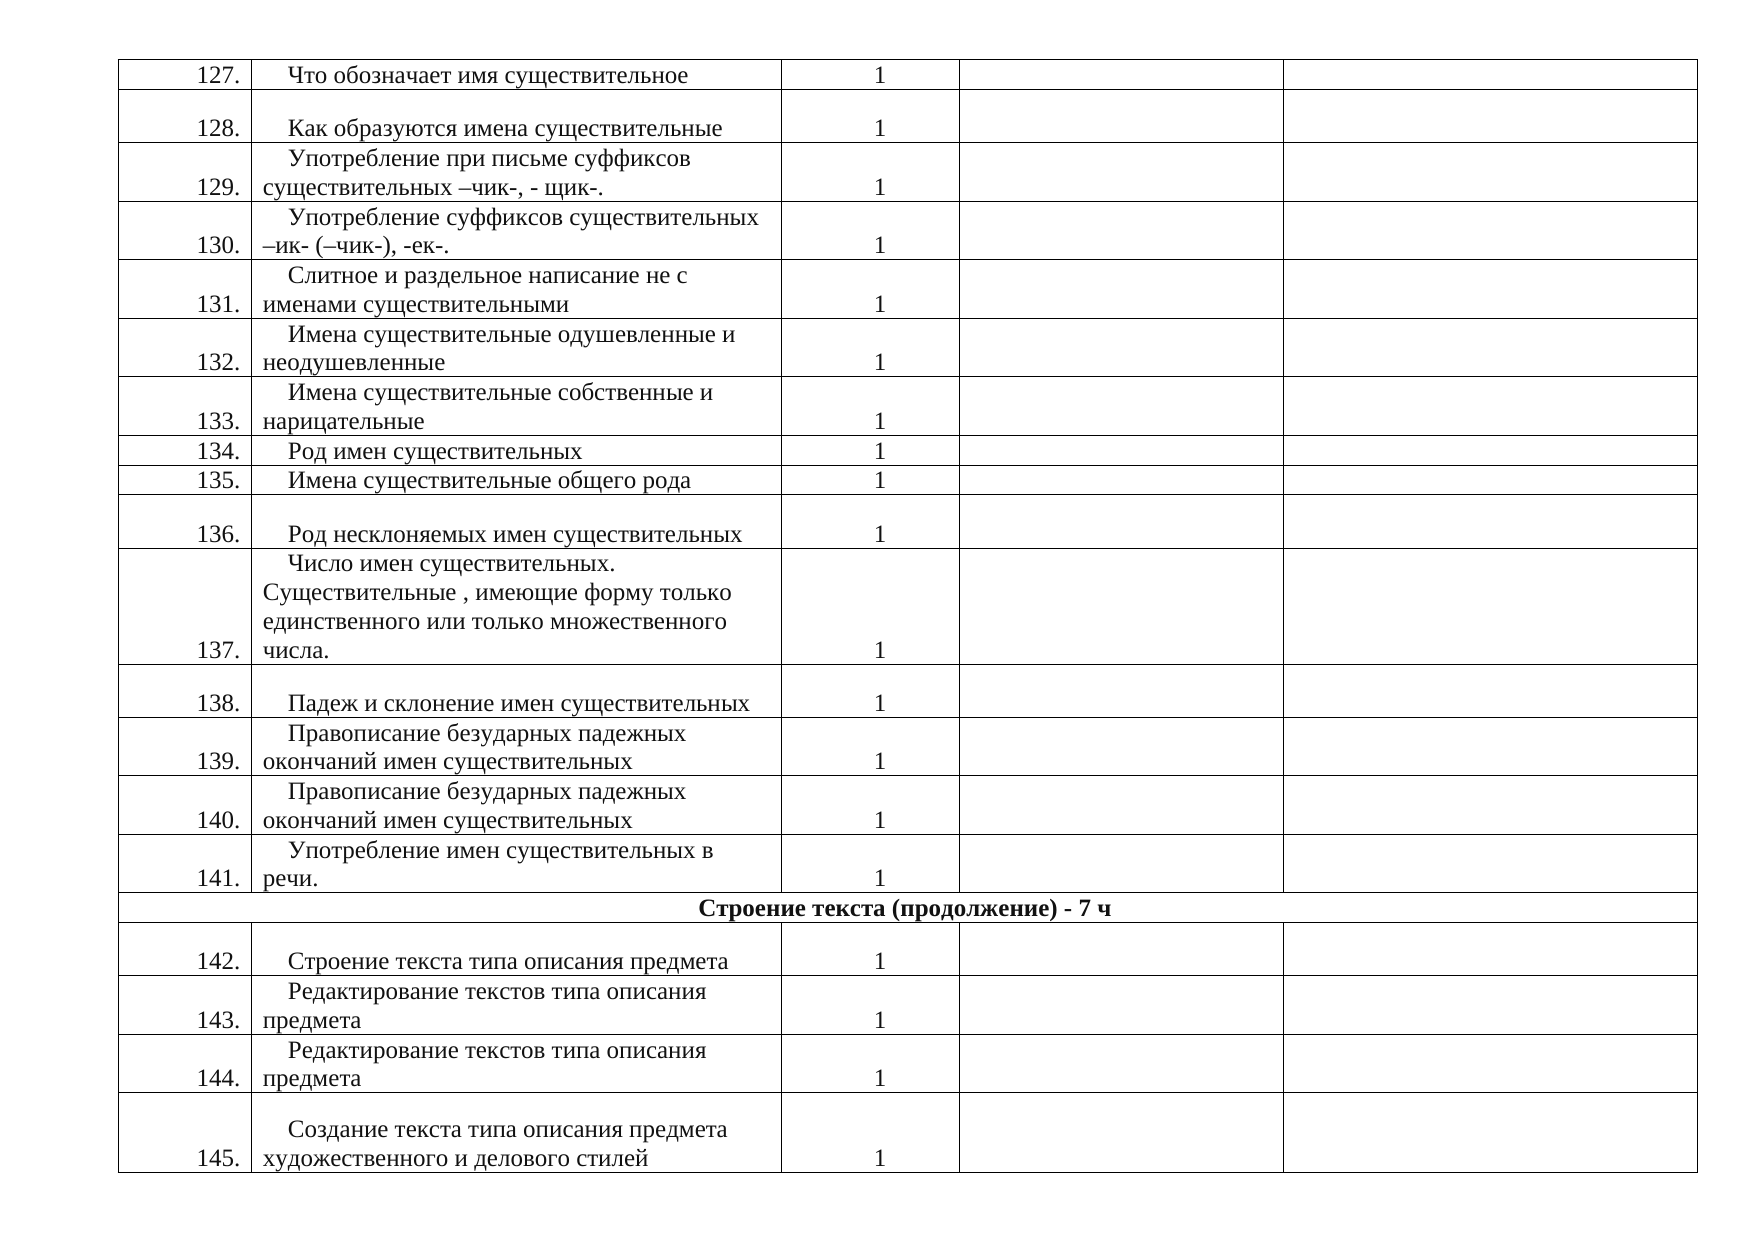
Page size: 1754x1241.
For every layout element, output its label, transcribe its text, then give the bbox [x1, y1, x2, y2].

table_cell [960, 976, 1283, 1034]
table_cell 140. [119, 776, 251, 834]
table_cell Правописание безударных падежных окончаний имен существительных [252, 776, 781, 834]
table_cell [1284, 60, 1697, 89]
table_cell Употребление имен существительных в речи. [252, 835, 781, 892]
table_cell Слитное и раздельное написание не с именами существительными [252, 260, 781, 318]
table_cell [1284, 377, 1697, 435]
table_cell Строение текста типа описания предмета [252, 923, 781, 975]
table_cell [960, 1035, 1283, 1092]
table_cell Имена существительные собственные и нарицательные [252, 377, 781, 435]
table_cell 139. [119, 718, 251, 775]
table_cell [1284, 718, 1697, 775]
table_cell 136. [119, 495, 251, 547]
table_cell [960, 835, 1283, 892]
table_cell 128. [119, 90, 251, 142]
table_cell 1 [782, 377, 959, 435]
table_cell 135. [119, 466, 251, 494]
table_cell Употребление при письме суффиксов существительных –чик-, - щик-. [252, 143, 781, 201]
table_cell [960, 1093, 1283, 1172]
table_cell [960, 466, 1283, 494]
table_cell 1 [782, 495, 959, 547]
table_cell 132. [119, 319, 251, 376]
table_cell [1284, 466, 1697, 494]
table_cell [1284, 1093, 1697, 1172]
table_cell Как образуются имена существительные [252, 90, 781, 142]
table_cell [1284, 835, 1697, 892]
table_cell 1 [782, 319, 959, 376]
table_cell 144. [119, 1035, 251, 1092]
table_cell 1 [782, 776, 959, 834]
table_cell [960, 260, 1283, 318]
table_cell 131. [119, 260, 251, 318]
table_cell Число имен существительных. Существительные , имеющие форму только единственного или только множественного числа. [252, 549, 781, 663]
table_cell 1 [782, 60, 959, 89]
table_cell 143. [119, 976, 251, 1034]
table_cell 1 [782, 260, 959, 318]
table_cell [1284, 90, 1697, 142]
table_cell [960, 377, 1283, 435]
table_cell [252, 1093, 781, 1172]
table_cell [960, 90, 1283, 142]
table_cell [1284, 549, 1697, 663]
table_cell Правописание безударных падежных окончаний имен существительных [252, 718, 781, 775]
table_cell Употребление суффиксов существительных –ик- (–чик-), -ек-. [252, 202, 781, 259]
table_cell [1284, 202, 1697, 259]
table_cell 1 [782, 835, 959, 892]
table_cell [1284, 923, 1697, 975]
table_cell Имена существительные одушевленные и неодушевленные [252, 319, 781, 376]
table_cell Редактирование текстов типа описания предмета [252, 1035, 781, 1092]
table_cell 138. [119, 665, 251, 717]
table_cell 134. [119, 436, 251, 464]
table_cell [960, 665, 1283, 717]
table_cell [1284, 776, 1697, 834]
table_cell 1 [782, 923, 959, 975]
table_cell 1 [782, 1035, 959, 1092]
table_cell 129. [119, 143, 251, 201]
table_cell 1 [782, 718, 959, 775]
table_cell Род несклоняемых имен существительных [252, 495, 781, 547]
table_cell 130. [119, 202, 251, 259]
table_cell 1 [782, 90, 959, 142]
table_cell 1 [782, 976, 959, 1034]
table_cell [960, 495, 1283, 547]
table_cell [1284, 495, 1697, 547]
table_cell 142. [119, 923, 251, 975]
table_cell [960, 319, 1283, 376]
table_cell [960, 776, 1283, 834]
table_cell 145. [119, 1093, 251, 1172]
table_cell 127. [119, 60, 251, 89]
table_cell Род имен существительных [252, 436, 781, 464]
table_cell 1 [782, 549, 959, 663]
table_cell [1284, 260, 1697, 318]
table_cell Имена существительные общего рода [252, 466, 781, 494]
table_cell [960, 202, 1283, 259]
table_cell [960, 436, 1283, 464]
table_cell 1 [782, 436, 959, 464]
table_cell [960, 549, 1283, 663]
table_cell Редактирование текстов типа описания предмета [252, 976, 781, 1034]
table_cell [1284, 976, 1697, 1034]
table_cell [960, 60, 1283, 89]
table_cell [1284, 143, 1697, 201]
table_cell Строение текста (продолжение) - 7 ч [119, 893, 1697, 922]
table_cell 1 [782, 1093, 959, 1172]
table_cell 137. [119, 549, 251, 663]
table_cell 1 [782, 143, 959, 201]
table_cell [1284, 1035, 1697, 1092]
table_cell [1284, 665, 1697, 717]
table_cell 1 [782, 665, 959, 717]
table_cell [1284, 436, 1697, 464]
table_cell [960, 718, 1283, 775]
table_cell 1 [782, 466, 959, 494]
table_cell [1284, 319, 1697, 376]
table_cell Что обозначает имя существительное [252, 60, 781, 89]
table_cell 1 [782, 202, 959, 259]
table_cell [960, 923, 1283, 975]
table_cell [960, 143, 1283, 201]
table_cell 141. [119, 835, 251, 892]
table_cell 133. [119, 377, 251, 435]
table_cell Падеж и склонение имен существительных [252, 665, 781, 717]
